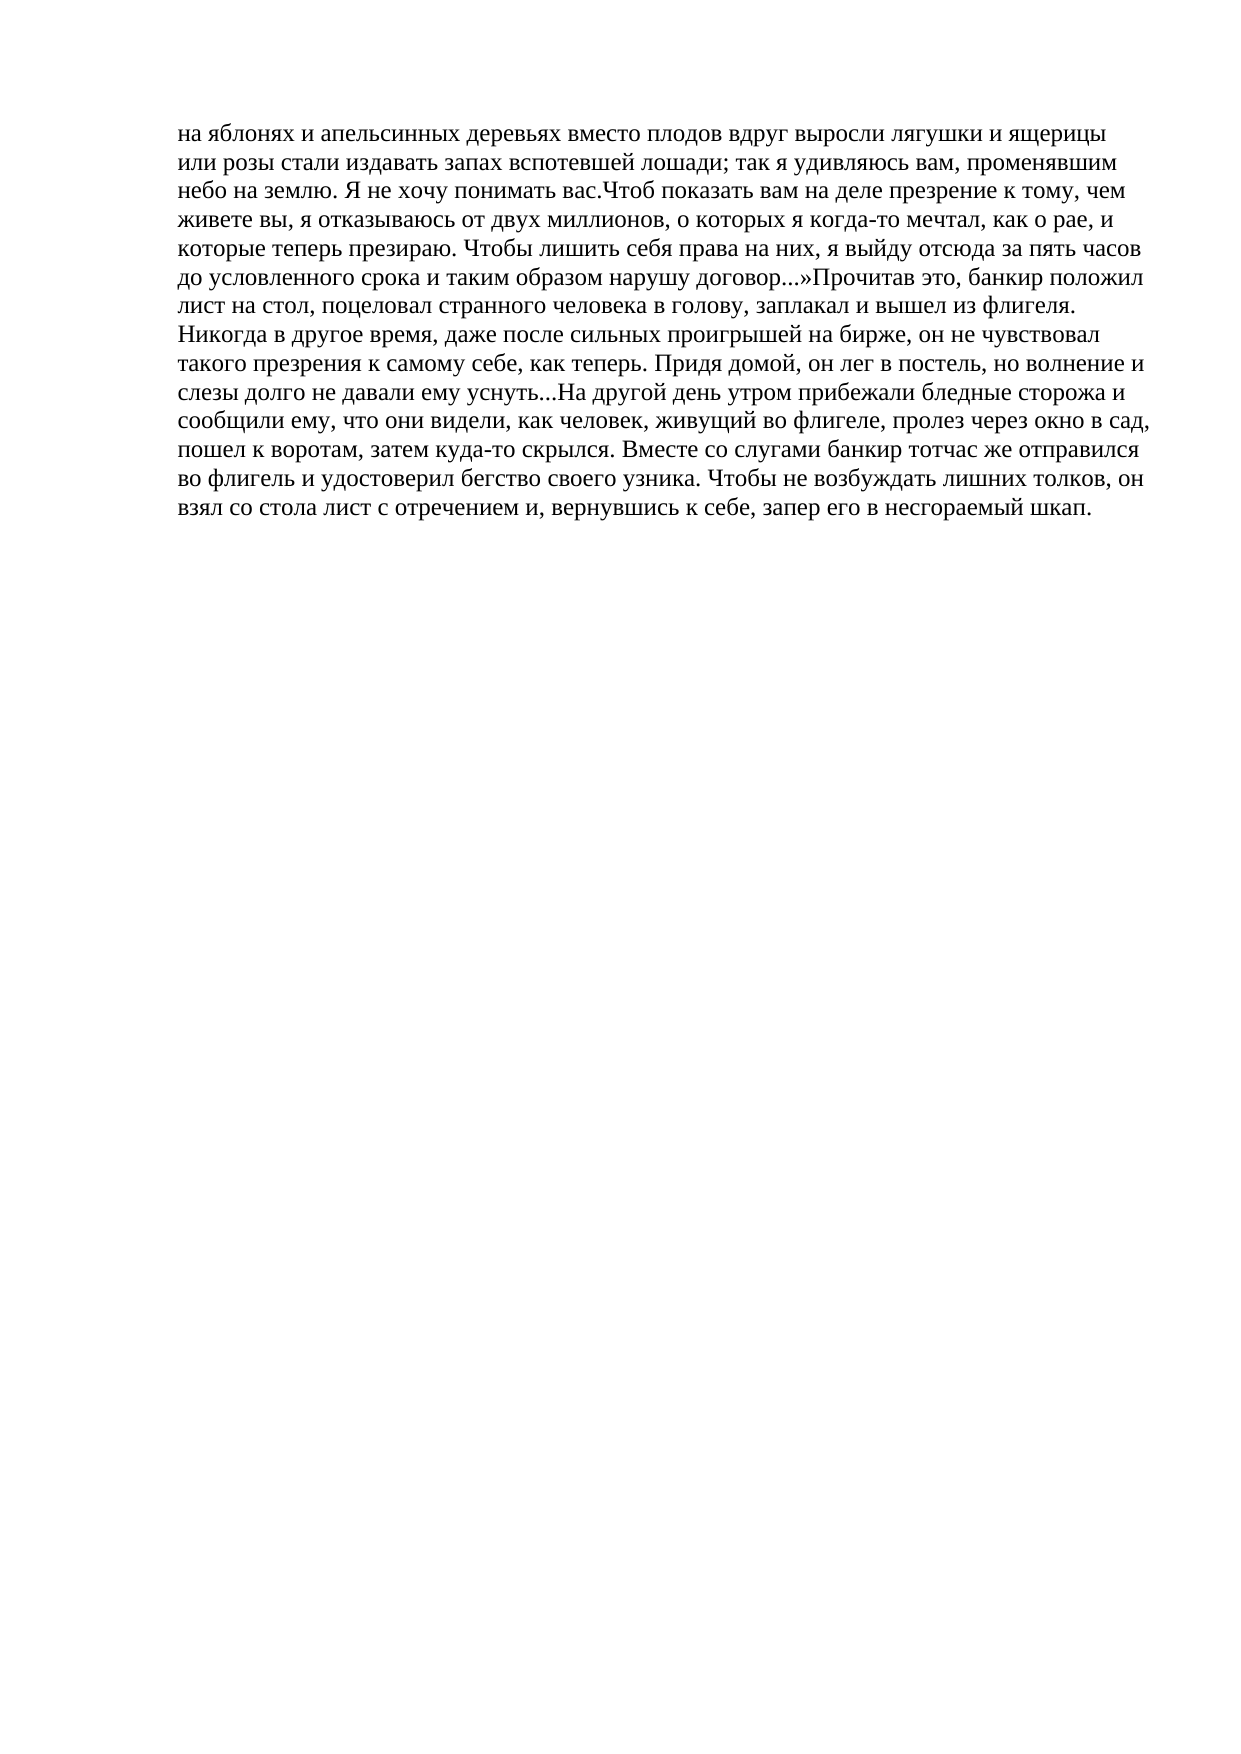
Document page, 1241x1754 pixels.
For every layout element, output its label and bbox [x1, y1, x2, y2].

text [177, 118, 1152, 521]
